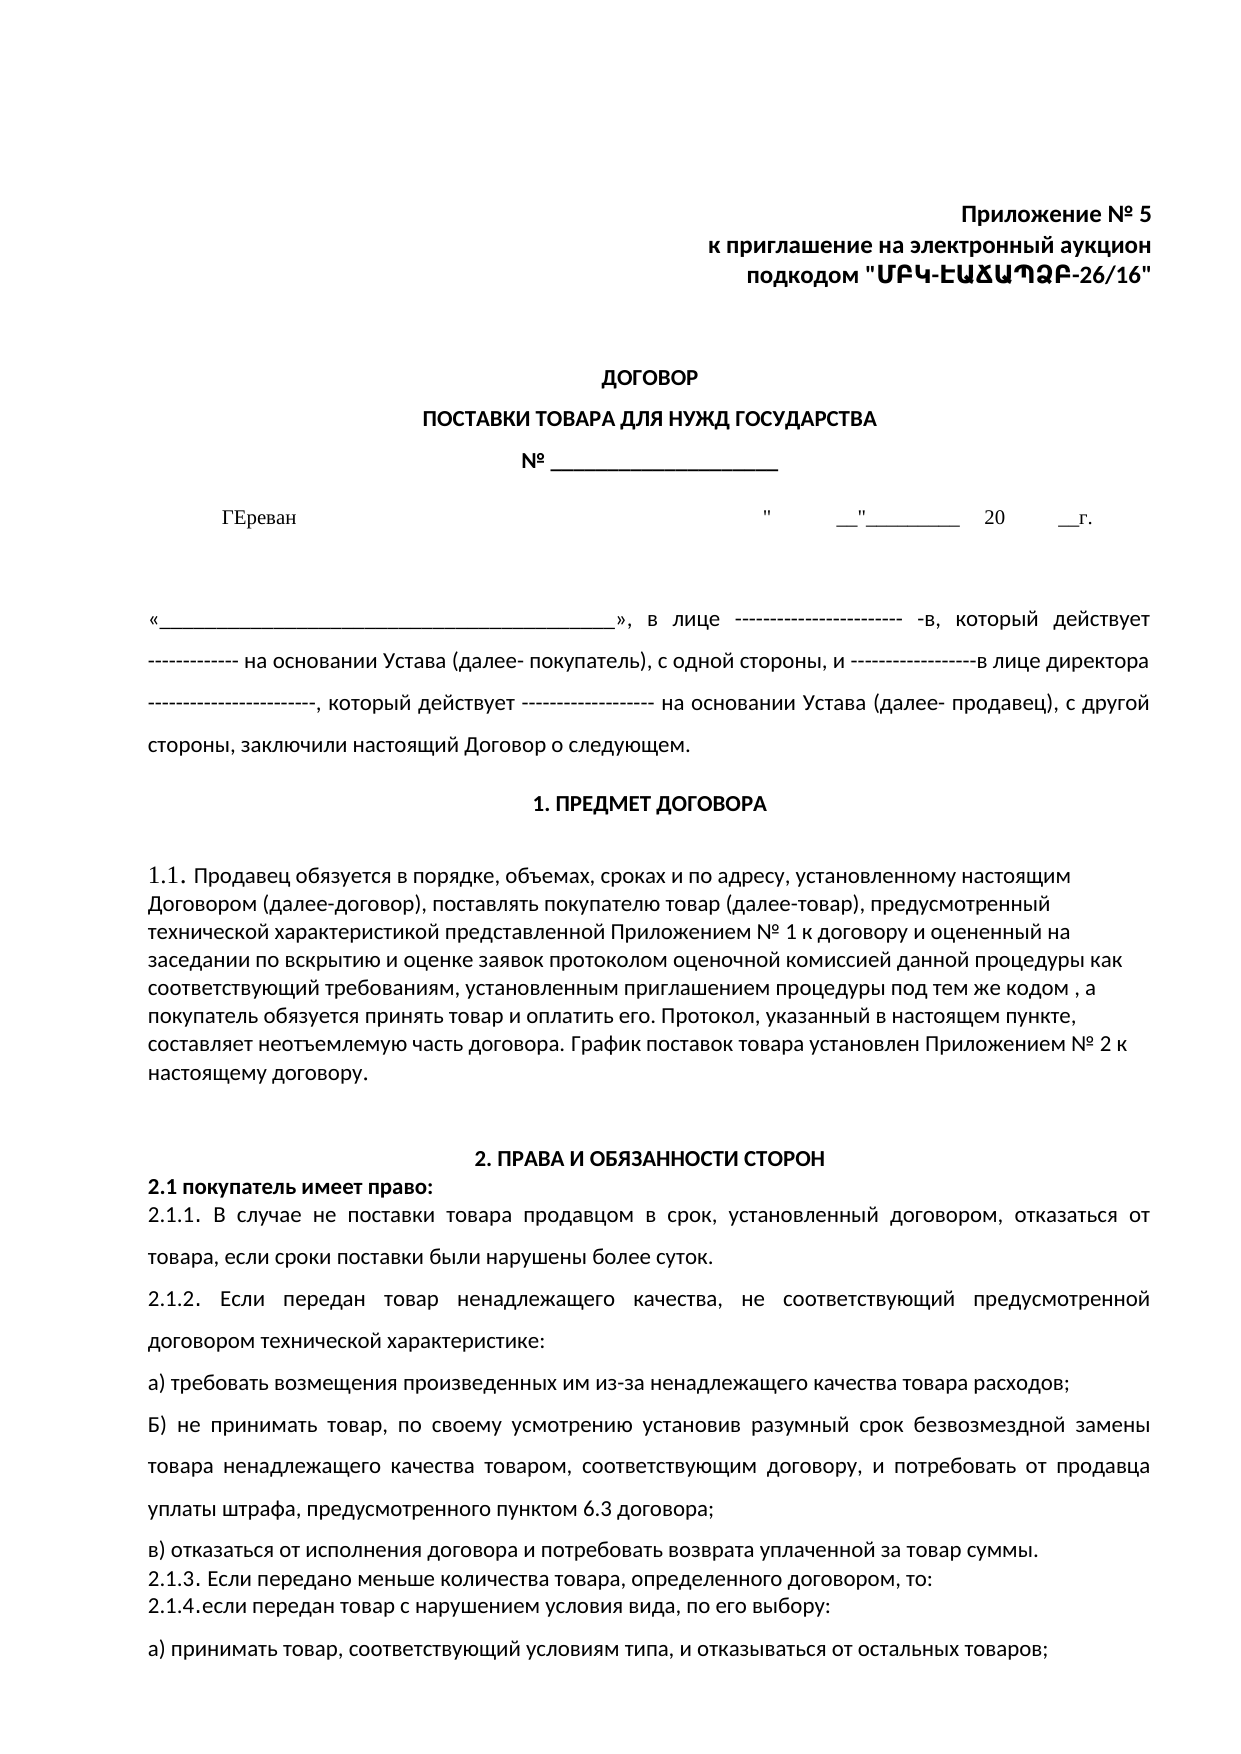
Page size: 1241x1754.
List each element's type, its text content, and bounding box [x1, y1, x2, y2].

text «________________________________________», в лице ------------------------ -в, который действует ------------- на основании Устава (далее- покупатель), с одной стороны, и ------------------в лице директора ------------------------, который действует ------------------- на основании Устава (далее- продавец), с другой стороны, заключили настоящий Договор о следующем. [148, 604, 1152, 758]
list 2.1.4․если передан товар с нарушением условия вида, по его выбору: [148, 1592, 1152, 1620]
text Приложение № 5 [148, 198, 1152, 229]
text 1.1․ Продавец обязуется в порядке, объемах, сроках и по адресу, установленному настоящим Договором (далее-договор), поставлять покупателю товар (далее-товар), предусмотренный технической характеристикой представленной Приложением № 1 к договору и оцененный на заседании по вскрытию и оценке заявок протоколом оценочной комиссией данной процедуры как соответствующий требованиям, установленным приглашением процедуры под тем же кодом , а покупатель обязуется принять товар и оплатить его. Протокол, указанный в настоящем пункте, составляет неотъемлемую часть договора. График поставок товара установлен Приложением № 2 к настоящему договору. [148, 860, 1152, 1087]
list а) требовать возмещения произведенных им из-за ненадлежащего качества товара расходов; [148, 1368, 1152, 1396]
text в) отказаться от исполнения договора и потребовать возврата уплаченной за товар суммы. [148, 1536, 1152, 1564]
text 1. ПРЕДМЕТ ДОГОВОРА [148, 789, 1152, 817]
text к приглашение на электронный аукцион [177, 229, 1152, 259]
table_header " __"_________ 20 __г. [620, 505, 1104, 546]
text 2.1 покупатель имеет право: [148, 1172, 1152, 1200]
text 2.1.3․ Если передано меньше количества товара, определенного договором, то: [148, 1564, 1152, 1592]
table_header ГЕреван [136, 505, 620, 546]
list 2.1.2․ Если передан товар ненадлежащего качества, не соответствующий предусмотренной договором технической характеристике: [148, 1284, 1152, 1354]
text ДОГОВОР [148, 363, 1152, 391]
text ПОСТАВКИ ТОВАРА ДЛЯ НУЖД ГОСУДАРСТВА [148, 404, 1152, 433]
list Б) не принимать товар, по своему усмотрению установив разумный срок безвозмездной замены товара ненадлежащего качества товаром, соответствующим договору, и потребовать от продавца уплаты штрафа, предусмотренного пунктом 6.3 договора; [148, 1410, 1152, 1522]
list 2. ПРАВА И ОБЯЗАННОСТИ СТОРОН [148, 1144, 1152, 1172]
text № ____________________ [148, 447, 1152, 474]
text подкодом "ՄԲԿ-ԷԱՃԱՊՁԲ-26/16" [177, 259, 1152, 290]
list 2.1.1․ В случае не поставки товара продавцом в срок, установленный договором, отказаться от товара, если сроки поставки были нарушены более суток. [148, 1200, 1152, 1270]
list а) принимать товар, соответствующий условиям типа, и отказываться от остальных товаров; [148, 1634, 1152, 1662]
